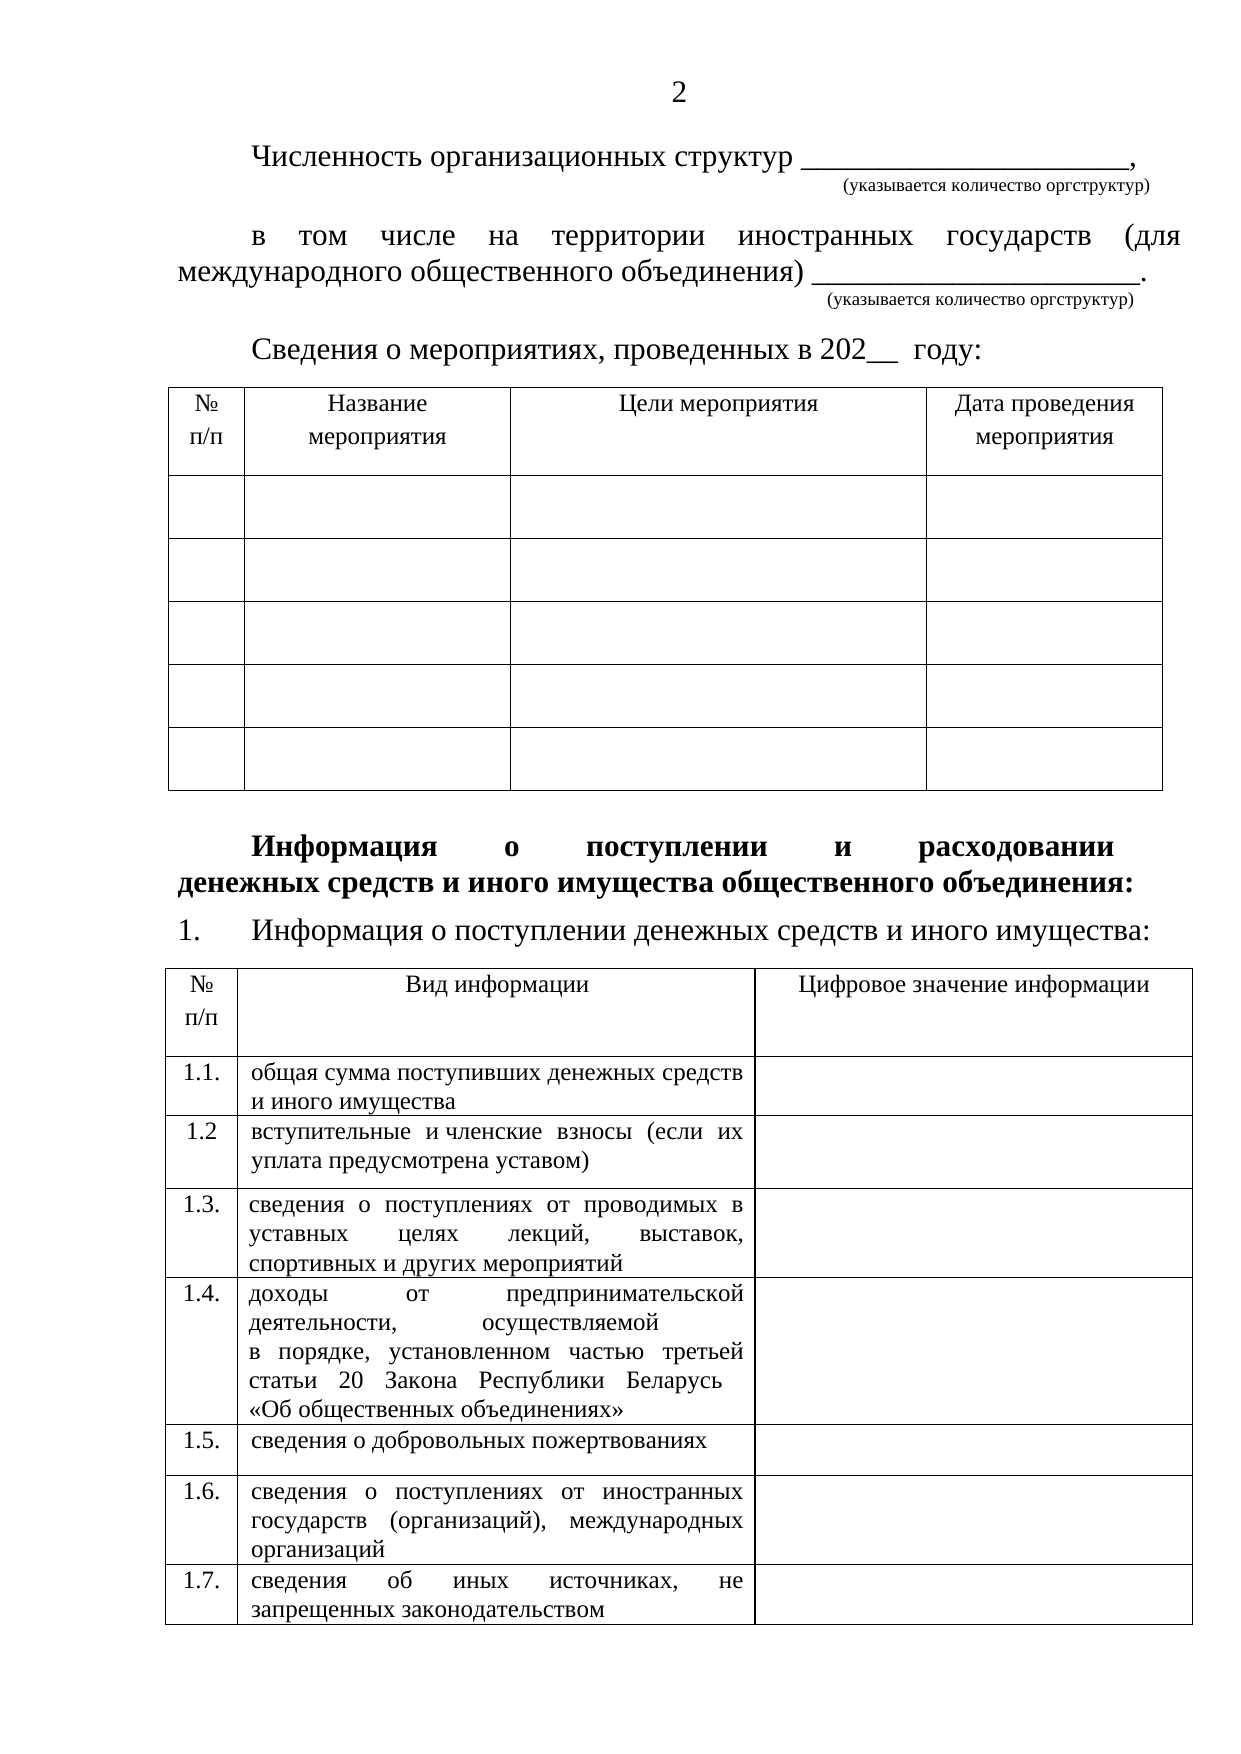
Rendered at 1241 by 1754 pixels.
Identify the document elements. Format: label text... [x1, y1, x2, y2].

table_cell [169, 476, 244, 538]
table_cell [927, 476, 1162, 538]
table_cell [245, 476, 510, 538]
table_cell сведения о поступлениях от проводимых в уставных целях лекций, выставок, спортивных и других мероприятий [238, 1189, 754, 1277]
table_cell [511, 665, 926, 727]
table_header Вид информации [238, 969, 754, 1056]
table_cell [511, 539, 926, 601]
table_cell 1.7. [166, 1565, 237, 1624]
text Сведения о мероприятиях, проведенных в 202__ году: [177, 330, 1181, 366]
table_cell [245, 728, 510, 790]
table_header Цели мероприятия [511, 388, 926, 474]
table_cell [756, 1476, 1192, 1564]
table_cell вступительные и членские взносы (если их уплата предусмотрена уставом) [238, 1116, 754, 1188]
table_cell [169, 728, 244, 790]
table_header № п/п [166, 969, 237, 1056]
table_cell [927, 665, 1162, 727]
table_cell доходы от предпринимательской деятельности, осуществляемой в порядке, установленном частью третьей статьи 20 Закона Республики Беларусь «Об общественных объединениях» [238, 1278, 754, 1424]
table_cell [927, 728, 1162, 790]
text (указывается количество оргструктур) [177, 174, 1181, 195]
text (указывается количество оргструктур) [177, 288, 1181, 309]
table_header Название мероприятия [245, 388, 510, 474]
table_cell общая сумма поступивших денежных средств и иного имущества [238, 1057, 754, 1115]
table_cell [756, 1116, 1192, 1188]
table_cell [756, 1189, 1192, 1277]
text в том числе на территории иностранных государств (для международного общественного объединения) _____________________. [177, 216, 1181, 288]
table_cell [245, 602, 510, 664]
list Информация о поступлении денежных средств и иного имущества: [177, 912, 1181, 947]
table_cell [756, 1278, 1192, 1424]
table_cell 1.4. [166, 1278, 237, 1424]
table_cell 1.3. [166, 1189, 237, 1277]
table_cell [756, 1565, 1192, 1624]
table_cell [245, 539, 510, 601]
table_cell сведения о поступлениях от иностранных государств (организаций), международных организаций [238, 1476, 754, 1564]
table_cell [511, 602, 926, 664]
table_header Цифровое значение информации [756, 969, 1192, 1056]
table_cell [756, 1425, 1192, 1475]
table_cell [169, 539, 244, 601]
table_cell [511, 476, 926, 538]
text Информация о поступлении и расходовании денежных средств и иного имущества общественного объединения: [177, 827, 1181, 899]
table_cell [756, 1057, 1192, 1115]
table_cell [245, 665, 510, 727]
table_cell 1.5. [166, 1425, 237, 1475]
table_cell 1.1. [166, 1057, 237, 1115]
table_cell [169, 665, 244, 727]
table_cell 1.6. [166, 1476, 237, 1564]
table_cell [927, 539, 1162, 601]
table_header Дата проведения мероприятия [927, 388, 1162, 474]
table_cell [511, 728, 926, 790]
table_cell [169, 602, 244, 664]
text Численность организационных структур _____________________, [177, 138, 1181, 174]
table_header № п/п [169, 388, 244, 474]
table_cell сведения об иных источниках, не запрещенных законодательством [238, 1565, 754, 1624]
table_cell [927, 602, 1162, 664]
table_cell сведения о добровольных пожертвованиях [238, 1425, 754, 1475]
table_cell 1.2 [166, 1116, 237, 1188]
